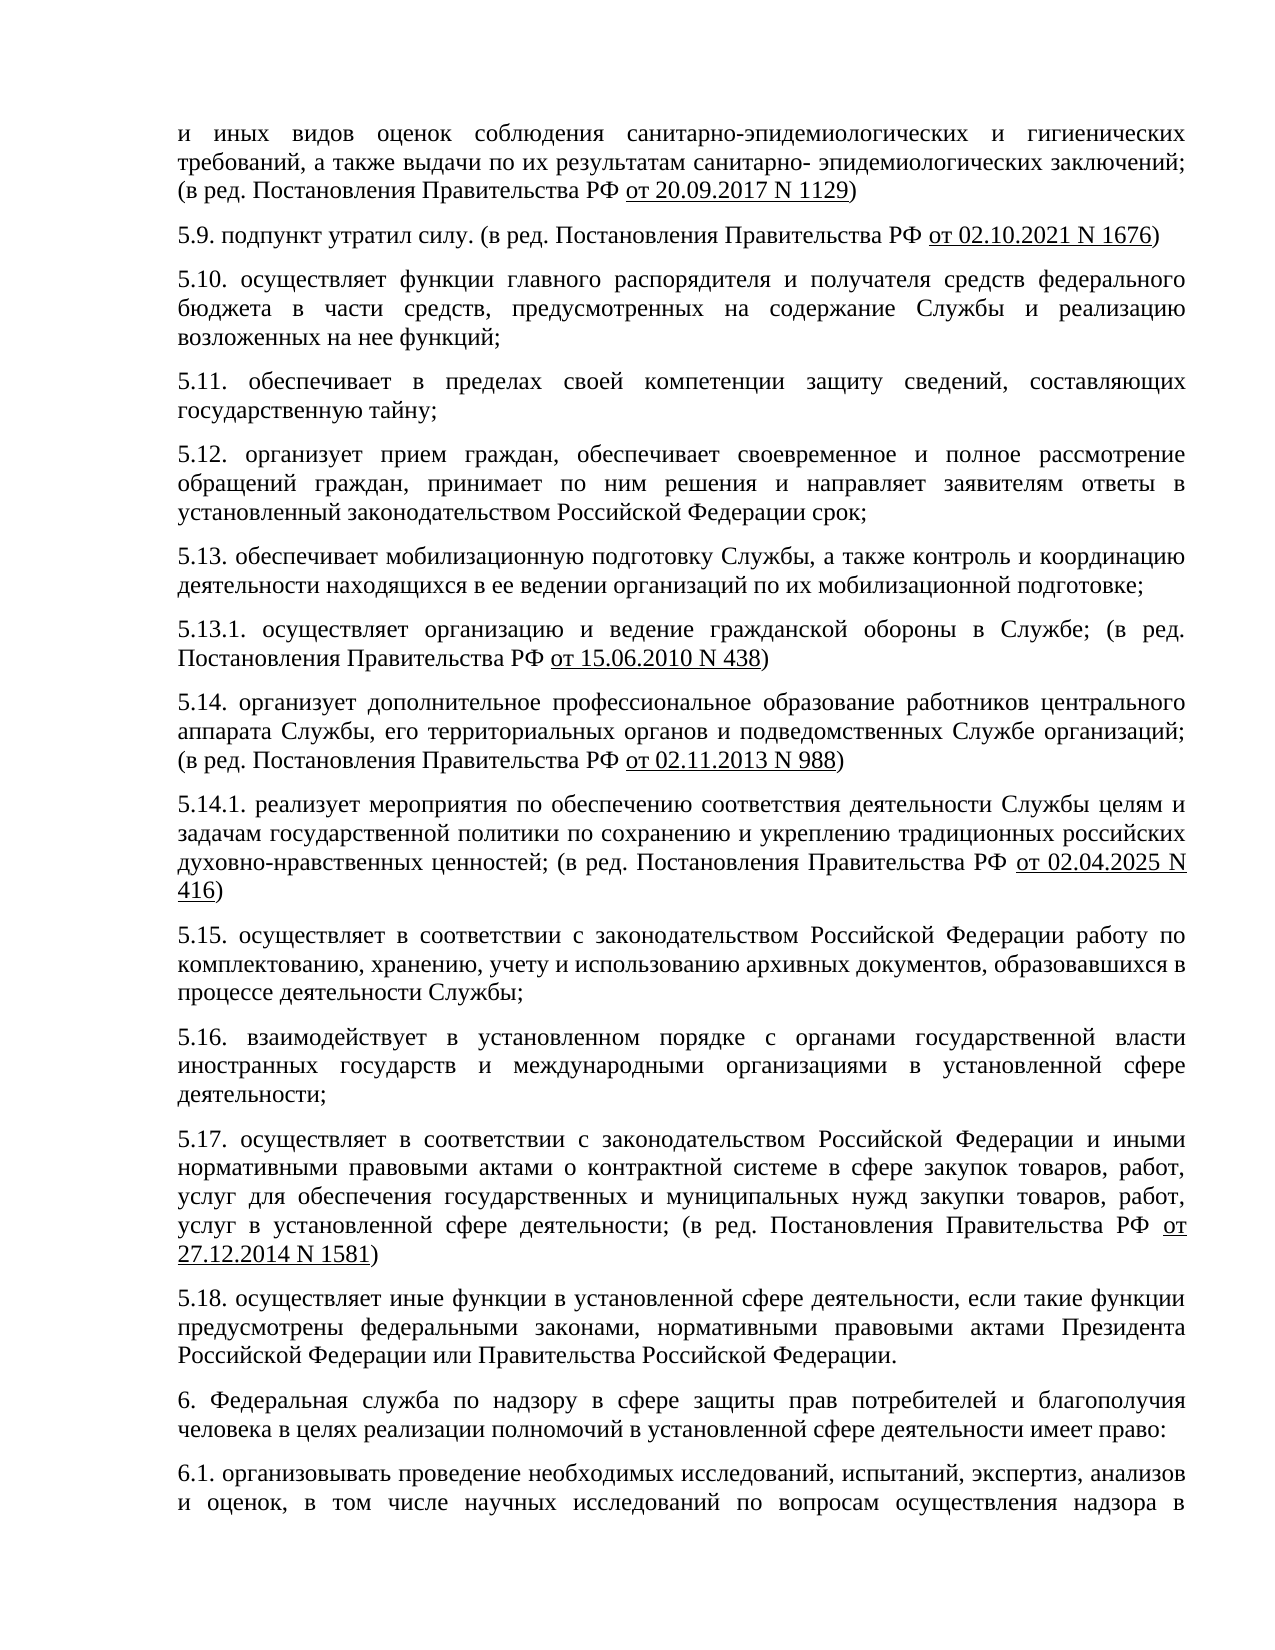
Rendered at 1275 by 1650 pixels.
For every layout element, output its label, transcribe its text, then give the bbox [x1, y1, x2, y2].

text 5.14. организует дополнительное профессиональное образование работников центрального аппарата Службы, его территориальных органов и подведомственных Службе организаций; (в ред. Постановления Правительства РФ от 02.11.2013 N 988) [177, 687, 1186, 774]
text 5.11. обеспечивает в пределах своей компетенции защиту сведений, составляющих государственную тайну; [177, 366, 1186, 424]
text 5.13.1. осуществляет организацию и ведение гражданской обороны в Службе; (в ред. Постановления Правительства РФ от 15.06.2010 N 438) [177, 614, 1186, 672]
text 6. Федеральная служба по надзору в сфере защиты прав потребителей и благополучия человека в целях реализации полномочий в установленной сфере деятельности имеет право: [177, 1385, 1186, 1442]
text 5.9. подпункт утратил силу. (в ред. Постановления Правительства РФ от 02.10.2021 N 1676) [177, 220, 1186, 249]
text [177, 1458, 1186, 1516]
text 5.14.1. реализует мероприятия по обеспечению соответствия деятельности Службы целям и задачам государственной политики по сохранению и укреплению традиционных российских духовно-нравственных ценностей; (в ред. Постановления Правительства РФ от 02.04.2025 N 416) [177, 789, 1186, 904]
text 5.12. организует прием граждан, обеспечивает своевременное и полное рассмотрение обращений граждан, принимает по ним решения и направляет заявителям ответы в установленный законодательством Российской Федерации срок; [177, 439, 1186, 526]
text 5.16. взаимодействует в установленном порядке с органами государственной власти иностранных государств и международными организациями в установленной сфере деятельности; [177, 1022, 1186, 1108]
text 5.15. осуществляет в соответствии с законодательством Российской Федерации работу по комплектованию, хранению, учету и использованию архивных документов, образовавшихся в процессе деятельности Службы; [177, 920, 1186, 1006]
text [177, 118, 1186, 204]
text 5.17. осуществляет в соответствии с законодательством Российской Федерации и иными нормативными правовыми актами о контрактной системе в сфере закупок товаров, работ, услуг для обеспечения государственных и муниципальных нужд закупки товаров, работ, услуг в установленной сфере деятельности; (в ред. Постановления Правительства РФ от 27.12.2014 N 1581) [177, 1124, 1186, 1267]
text 5.10. осуществляет функции главного распорядителя и получателя средств федерального бюджета в части средств, предусмотренных на содержание Службы и реализацию возложенных на нее функций; [177, 264, 1186, 351]
text 5.13. обеспечивает мобилизационную подготовку Службы, а также контроль и координацию деятельности находящихся в ее ведении организаций по их мобилизационной подготовке; [177, 541, 1186, 599]
text 5.18. осуществляет иные функции в установленной сфере деятельности, если такие функции предусмотрены федеральными законами, нормативными правовыми актами Президента Российской Федерации или Правительства Российской Федерации. [177, 1283, 1186, 1369]
